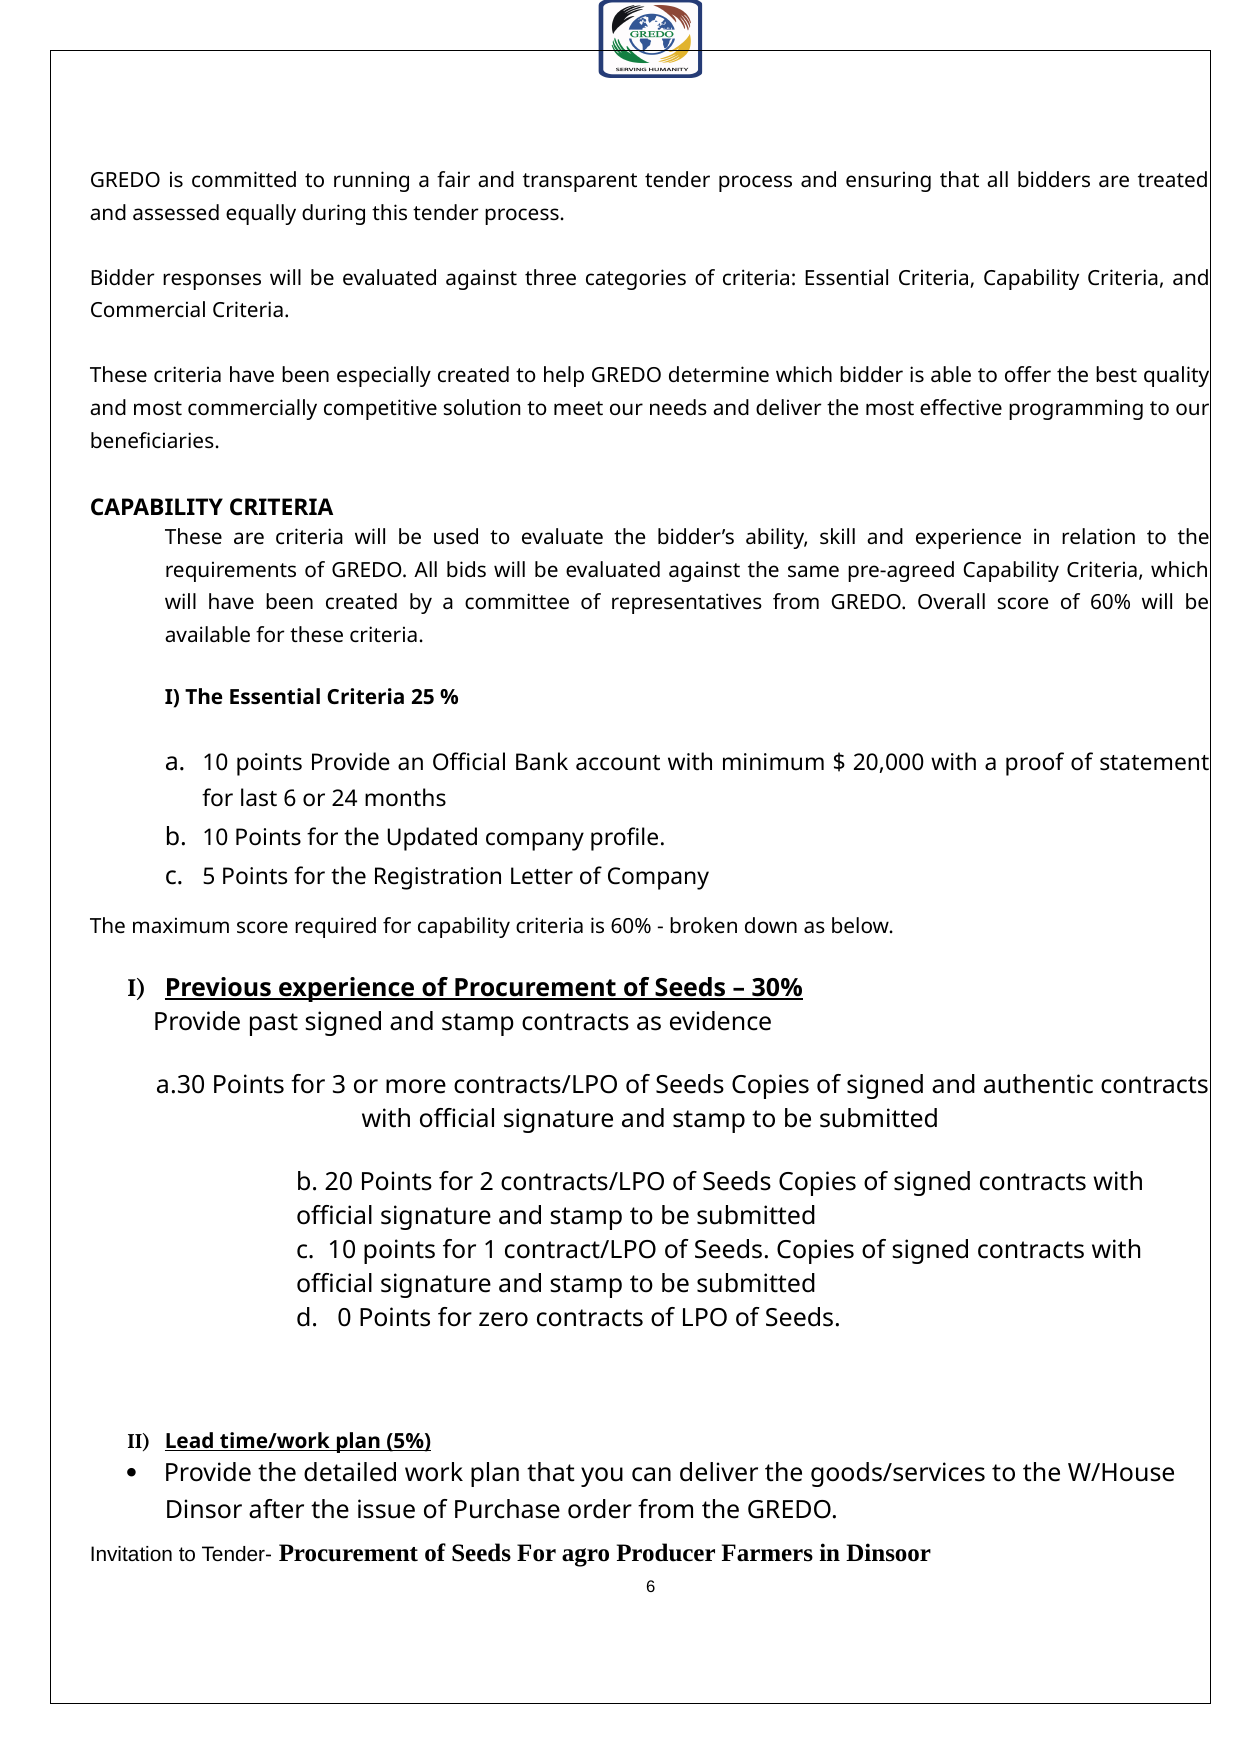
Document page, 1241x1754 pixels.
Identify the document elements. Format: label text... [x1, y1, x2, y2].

text a.30 Points for 3 or more contracts/LPO of Seeds Copies of signed and authentic contracts with official signature and stamp to be submitted [89, 1067, 1210, 1135]
text Bidder responses will be evaluated against three categories of criteria: Essential Criteria, Capability Criteria, and Commercial Criteria. [89, 263, 1210, 324]
list 5 Points for the Registration Letter of Company [164, 857, 1210, 892]
text d. 0 Points for zero contracts of LPO of Seeds. [296, 1300, 1210, 1334]
list 10 Points for the Updated company profile. [164, 818, 1210, 852]
text The maximum score required for capability criteria is 60% - broken down as below. [89, 911, 1210, 940]
list Provide past signed and stamp contracts as evidence [89, 1003, 1210, 1037]
picture [598, 51, 703, 78]
list 10 points Provide an Official Bank account with minimum $ 20,000 with a proof of statement for last 6 or 24 months [164, 744, 1210, 814]
text CAPABILITY CRITERIA [89, 491, 1210, 522]
list Lead time/work plan (5%) [127, 1426, 1210, 1454]
text These are criteria will be used to evaluate the bidder’s ability, skill and experience in relation to the requirements of GREDO. All bids will be evaluated against the same pre-agreed Capability Criteria, which will have been created by a committee of representatives from GREDO. Overall score of 60% will be available for these criteria. [164, 522, 1210, 648]
text c. 10 points for 1 contract/LPO of Seeds. Copies of signed contracts with official signature and stamp to be submitted [296, 1232, 1210, 1300]
list Provide the detailed work plan that you can deliver the goods/services to the W/House Dinsor after the issue of Purchase order from the GREDO. [127, 1454, 1210, 1526]
text These criteria have been especially created to help GREDO determine which bidder is able to offer the best quality and most commercially competitive solution to meet our needs and deliver the most effective programming to our beneficiaries. [89, 361, 1210, 454]
list Previous experience of Procurement of Seeds – 30% [127, 969, 1210, 1003]
picture [598, 0, 703, 50]
text I) The Essential Criteria 25 % [164, 682, 1210, 710]
text GREDO is committed to running a fair and transparent tender process and ensuring that all bidders are treated and assessed equally during this tender process. [89, 165, 1210, 226]
text b. 20 Points for 2 contracts/LPO of Seeds Copies of signed contracts with official signature and stamp to be submitted [296, 1164, 1210, 1232]
